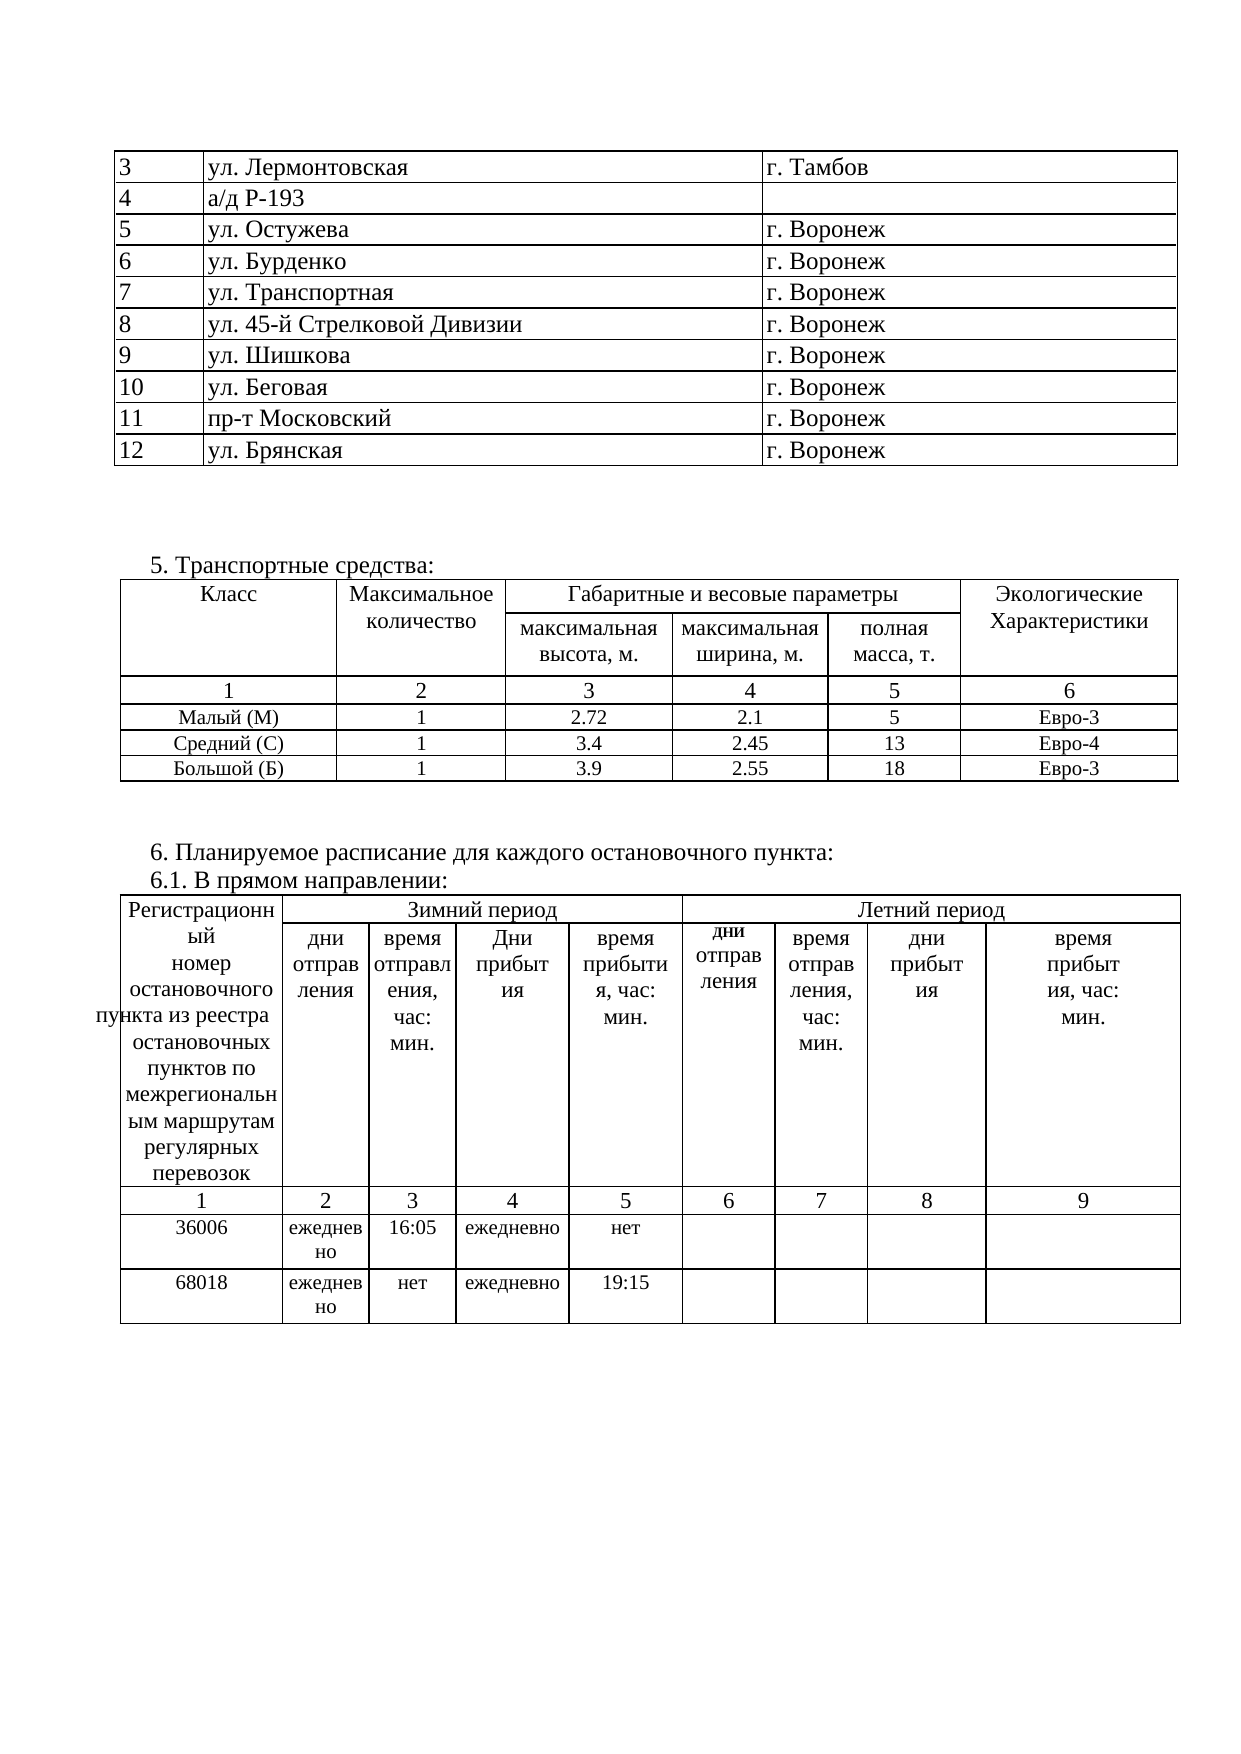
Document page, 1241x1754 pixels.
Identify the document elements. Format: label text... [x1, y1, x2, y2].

table_cell 3 [115, 152, 203, 181]
table_cell 2.55 [673, 756, 827, 780]
table_header Регистрационный номер остановочного пункта из реестра остановочных пунктов по межрегиональным маршрутам регулярных перевозок [121, 896, 282, 1186]
table_header Летний период [683, 896, 1180, 922]
table_cell 2.45 [673, 731, 827, 754]
table_cell 18 [829, 756, 960, 780]
table_cell ежедневно [283, 1215, 368, 1268]
table_cell ул. Транспортная [204, 277, 762, 307]
table_cell ул. Брянская [204, 435, 762, 464]
table_cell 3.4 [506, 731, 672, 754]
table_cell нет [570, 1215, 682, 1268]
table_cell 19:15 [570, 1270, 682, 1322]
table_cell [683, 1270, 774, 1322]
table_cell 3 [506, 677, 672, 703]
table_cell ежедневно [457, 1270, 568, 1322]
table_cell 4 [673, 677, 827, 703]
table_cell 6 [115, 245, 203, 276]
table_cell [987, 1270, 1180, 1322]
table_cell 1 [337, 705, 505, 729]
table_cell максимальная ширина, м. [673, 614, 827, 675]
table_cell 1 [121, 1187, 282, 1214]
table_cell 2 [283, 1187, 368, 1214]
text 6. Планируемое расписание для каждого остановочного пункта: [150, 837, 1090, 866]
table_cell 4 [115, 183, 203, 213]
table_cell 3 [370, 1187, 455, 1214]
table_cell [683, 1215, 774, 1268]
table_cell ул. 45-й Стрелковой Дивизии [204, 309, 762, 339]
table_cell г. Воронеж [763, 339, 1177, 370]
table_cell 13 [829, 731, 960, 754]
text 6.1. В прямом направлении: [150, 866, 1090, 894]
table_cell 9 [115, 340, 203, 370]
table_cell ул. Шишкова [204, 340, 762, 370]
table_cell максимальная высота, м. [506, 614, 672, 675]
table_cell Евро-4 [961, 731, 1177, 754]
table_cell 4 [457, 1187, 568, 1214]
table_cell г. Воронеж [763, 244, 1177, 276]
table_cell 10 [115, 371, 203, 402]
table_header Максимальное количество [337, 580, 505, 675]
table_cell 1 [121, 677, 336, 703]
table_cell дни прибыт ия [868, 924, 985, 1186]
table_cell 1 [337, 756, 505, 780]
table_header Зимний период [283, 896, 682, 922]
table_cell 36006 [121, 1215, 282, 1268]
table_cell Евро-3 [961, 756, 1177, 780]
table_cell г. Воронеж [763, 276, 1177, 307]
table_cell 7 [115, 277, 203, 307]
table_cell г. Воронеж [763, 433, 1177, 464]
table_cell время прибыт ия, час: мин. [987, 924, 1180, 1186]
table_cell ул. Бурденко [204, 246, 762, 276]
table_cell ул. Лермонтовская [204, 152, 762, 181]
table_cell нет [370, 1270, 455, 1322]
table_cell 6 [961, 677, 1177, 703]
table_cell ДНИ отправ ления [683, 924, 774, 1186]
table_cell г. Тамбов [763, 152, 1177, 181]
text 5. Транспортные средства: [150, 550, 1090, 579]
table_cell Большой (Б) [121, 756, 336, 780]
table_cell пр-т Московский [204, 403, 762, 433]
table_cell дни отправ ления [283, 924, 368, 1186]
table_cell Евро-3 [961, 705, 1177, 729]
table_cell 2 [337, 677, 505, 703]
table_cell 3.9 [506, 756, 672, 780]
table_cell [868, 1270, 985, 1322]
table_cell 2.72 [506, 705, 672, 729]
table_header Класс [121, 580, 336, 675]
table_cell 9 [987, 1187, 1180, 1214]
table_cell 5 [115, 214, 203, 244]
table_cell 8 [868, 1187, 985, 1214]
table_cell ул. Беговая [204, 372, 762, 402]
table_cell 5 [829, 677, 960, 703]
table_cell 6 [683, 1187, 774, 1214]
table_cell ежедневно [283, 1270, 368, 1322]
table_cell [987, 1215, 1180, 1268]
table_cell 1 [337, 731, 505, 754]
table_cell а/д Р-193 [204, 183, 762, 213]
table_cell 7 [776, 1187, 867, 1214]
table_header Габаритные и весовые параметры [506, 580, 960, 612]
table_cell г. Воронеж [763, 307, 1177, 339]
table_cell г. Воронеж [763, 370, 1177, 402]
table_cell ул. Остужева [204, 215, 762, 244]
table_cell 12 [115, 434, 203, 464]
table_cell 5 [829, 705, 960, 729]
table_cell г. Воронеж [763, 213, 1177, 244]
table_cell Дни прибыт ия [457, 924, 568, 1186]
table_cell [868, 1215, 985, 1268]
table_cell время отправ ления, час: мин. [776, 924, 867, 1186]
table_cell [776, 1270, 867, 1322]
table_cell 11 [115, 403, 203, 433]
table_cell полная масса, т. [829, 614, 960, 675]
table_cell время прибыти я, час: мин. [570, 924, 682, 1186]
table_cell г. Воронеж [763, 402, 1177, 433]
table_cell [763, 181, 1177, 213]
table_cell Малый (М) [121, 705, 336, 729]
table_cell [776, 1215, 867, 1268]
table_cell ежедневно [457, 1215, 568, 1268]
table_cell 16:05 [370, 1215, 455, 1268]
table_header Экологические Характеристики [961, 580, 1177, 675]
table_cell Средний (С) [121, 731, 336, 754]
table_cell 8 [115, 308, 203, 339]
table_cell время отправл ения, час: мин. [370, 924, 455, 1186]
table_cell 68018 [121, 1270, 282, 1322]
table_cell 5 [570, 1187, 682, 1214]
table_cell 2.1 [673, 705, 827, 729]
